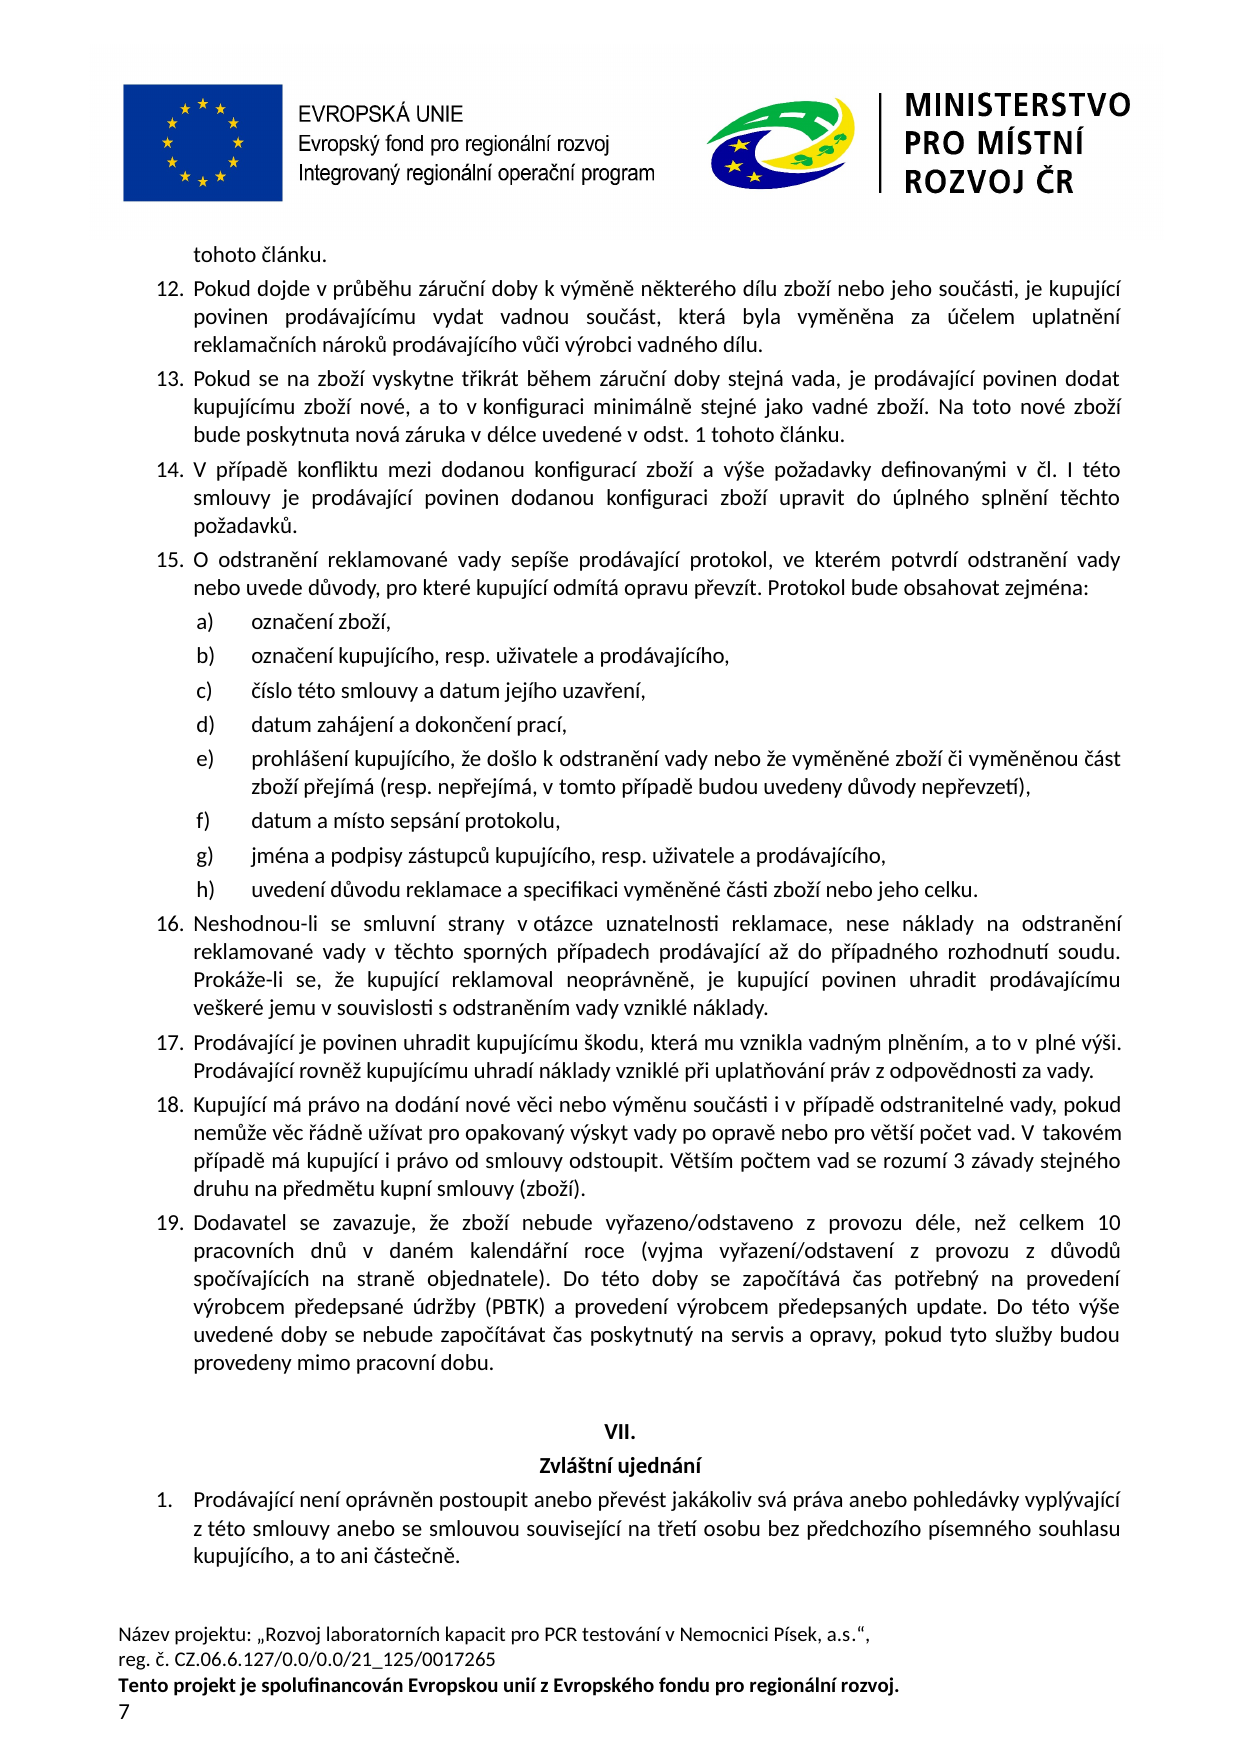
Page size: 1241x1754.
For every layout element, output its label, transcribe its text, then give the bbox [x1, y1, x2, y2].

list Pokud dojde v průběhu záruční doby k výměně některého dílu zboží nebo jeho součásti, je kupující povinen prodávajícímu vydat vadnou součást, která byla vyměněna za účelem uplatnění reklamačních nároků prodávajícího vůči výrobci vadného dílu. [156, 274, 1122, 358]
list Kupující má právo na dodání nové věci nebo výměnu součásti i v případě odstranitelné vady, pokud nemůže věc řádně užívat pro opakovaný výskyt vady po opravě nebo pro větší počet vad. V takovém případě má kupující i právo od smlouvy odstoupit. Větším počtem vad se rozumí 3 závady stejného druhu na předmětu kupní smlouvy (zboží). [156, 1090, 1122, 1202]
list datum a místo sepsání protokolu, [196, 807, 1122, 835]
list označení kupujícího, resp. uživatele a prodávajícího, [196, 642, 1122, 669]
list uvedení důvodu reklamace a specifikaci vyměněné části zboží nebo jeho celku. [196, 875, 1122, 903]
list O odstranění reklamované vady sepíše prodávající protokol, ve kterém potvrdí odstranění vady nebo uvede důvody, pro které kupující odmítá opravu převzít. Protokol bude obsahovat zejména: [156, 545, 1122, 601]
list číslo této smlouvy a datum jejího uzavření, [196, 676, 1122, 704]
list Prodávající je povinen uhradit kupujícímu škodu, která mu vznikla vadným plněním, a to v plné výši. Prodávající rovněž kupujícímu uhradí náklady vzniklé při uplatňování práv z odpovědnosti za vady. [156, 1028, 1122, 1084]
text VII. [118, 1417, 1122, 1445]
list V případě konfliktu mezi dodanou konfigurací zboží a výše požadavky definovanými v čl. I této smlouvy je prodávající povinen dodanou konfiguraci zboží upravit do úplného splnění těchto požadavků. [156, 455, 1122, 539]
list prohlášení kupujícího, že došlo k odstranění vady nebo že vyměněné zboží či vyměněnou část zboží přejímá (resp. nepřejímá, v tomto případě budou uvedeny důvody nepřevzetí), [196, 744, 1122, 800]
list datum zahájení a dokončení prací, [196, 710, 1122, 738]
list označení zboží, [196, 607, 1122, 635]
list jména a podpisy zástupců kupujícího, resp. uživatele a prodávajícího, [196, 841, 1122, 869]
list Neshodnou-li se smluvní strany v otázce uznatelnosti reklamace, nese náklady na odstranění reklamované vady v těchto sporných případech prodávající až do případného rozhodnutí soudu. Prokáže-li se, že kupující reklamoval neoprávněně, je kupující povinen uhradit prodávajícímu veškeré jemu v souvislosti s odstraněním vady vzniklé náklady. [156, 909, 1122, 1022]
list Prodávající není oprávněn postoupit anebo převést jakákoliv svá práva anebo pohledávky vyplývající z této smlouvy anebo se smlouvou související na třetí osobu bez předchozího písemného souhlasu kupujícího, a to ani částečně. [156, 1486, 1122, 1570]
list Pokud se na zboží vyskytne třikrát během záruční doby stejná vada, je prodávající povinen dodat kupujícímu zboží nové, a to v konfiguraci minimálně stejné jako vadné zboží. Na toto nové zboží bude poskytnuta nová záruka v délce uvedené v odst. 1 tohoto článku. [156, 364, 1122, 448]
text Zvláštní ujednání [118, 1451, 1122, 1479]
list Dodavatel se zavazuje, že zboží nebude vyřazeno/odstaveno z provozu déle, než celkem 10 pracovních dnů v daném kalendářní roce (vyjma vyřazení/odstavení z provozu z důvodů spočívajících na straně objednatele). Do této doby se započítává čas potřebný na provedení výrobcem předepsané údržby (PBTK) a provedení výrobcem předepsaných update. Do této výše uvedené doby se nebude započítávat čas poskytnutý na servis a opravy, pokud tyto služby budou provedeny mimo pracovní dobu. [156, 1208, 1122, 1377]
picture [88, 44, 1165, 240]
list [156, 177, 1122, 268]
